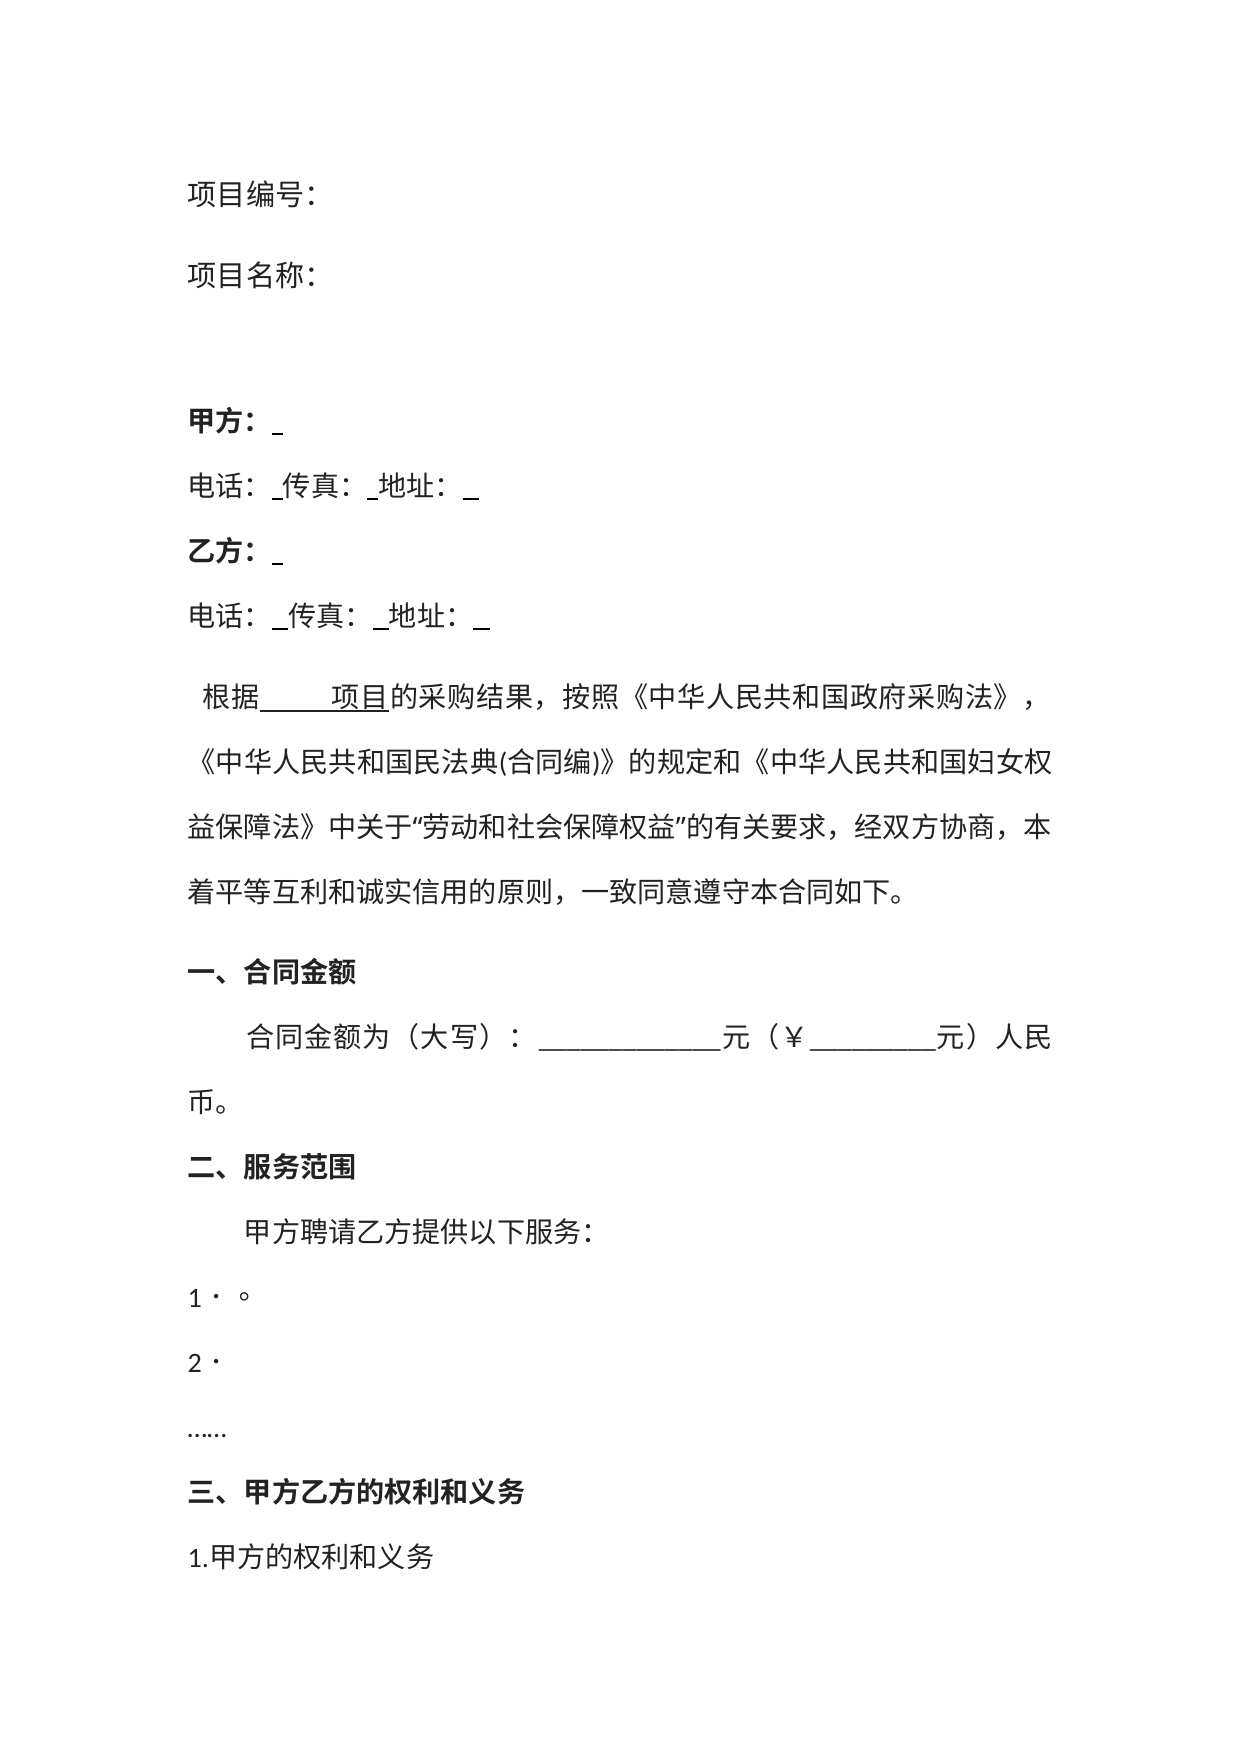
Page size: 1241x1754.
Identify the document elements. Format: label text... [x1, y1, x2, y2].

text 甲方聘请乙方提供以下服务： [187, 1199, 1053, 1264]
text 二、服务范围 [187, 1134, 1053, 1199]
text 2． [187, 1329, 1053, 1394]
text 乙方： [187, 518, 1053, 583]
text 1.甲方的权利和义务 [187, 1524, 1053, 1589]
text 1．。 [187, 1264, 1053, 1329]
text 甲方： [187, 388, 1053, 453]
text 项目名称： [187, 243, 1053, 308]
text 根据 项目的采购结果，按照《中华人民共和国政府采购法》，《中华人民共和国民法典(合同编)》的规定和《中华人民共和国妇女权益保障法》中关于“劳动和社会保障权益”的有关要求，经双方协商，本着平等互利和诚实信用的原则，一致同意遵守本合同如下。 [187, 664, 1053, 924]
text 合同金额为（大写）：_____________元（￥_________元）人民币。 [187, 1004, 1053, 1134]
text 项目编号： [187, 162, 1053, 227]
text 三、甲方乙方的权利和义务 [187, 1459, 1053, 1524]
text 电话： 传真： 地址： [187, 453, 1053, 518]
text 电话： 传真： 地址： [187, 583, 1053, 648]
text 一、合同金额 [187, 939, 1053, 1004]
text …… [187, 1394, 1053, 1459]
